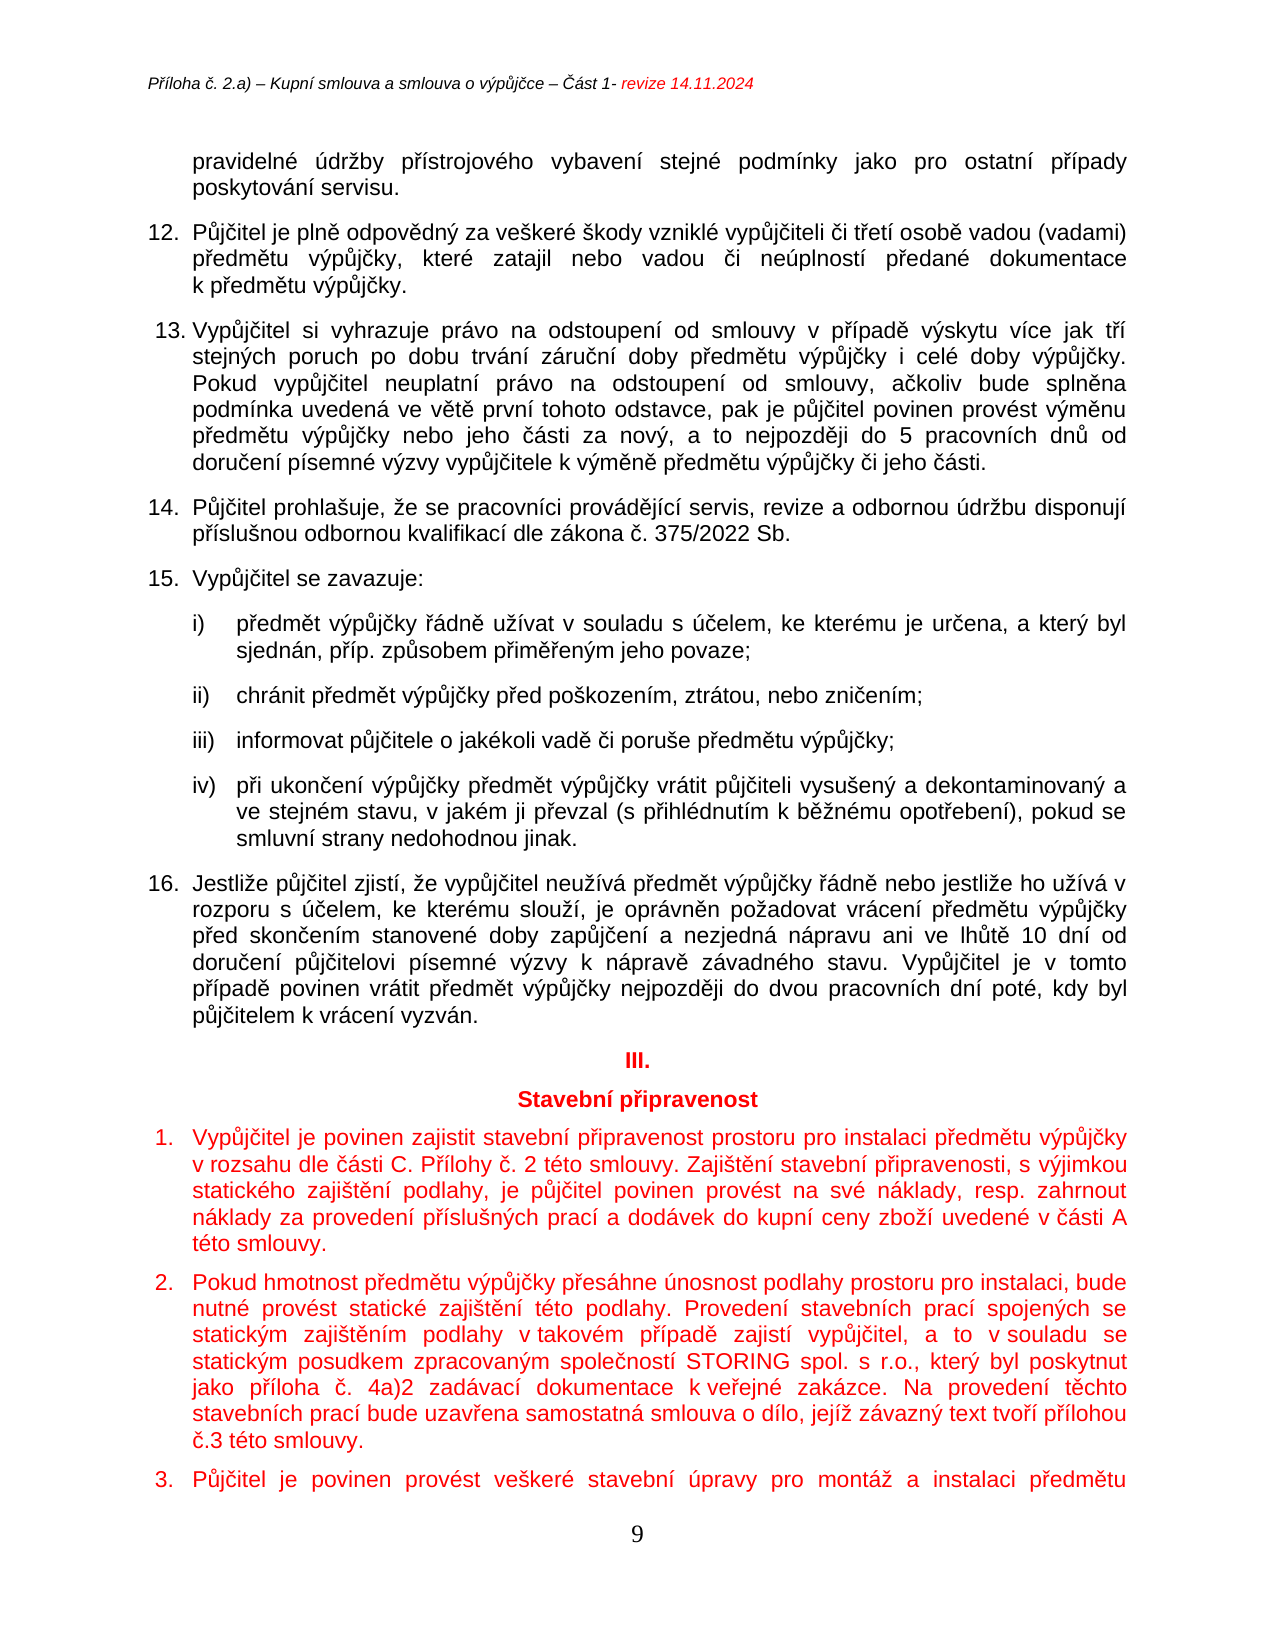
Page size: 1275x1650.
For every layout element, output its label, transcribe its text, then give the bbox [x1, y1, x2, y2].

list Pokud hmotnost předmětu výpůjčky přesáhne únosnost podlahy prostoru pro instalaci, bude nutné provést statické zajištění této podlahy. Provedení stavebních prací spojených se statickým zajištěním podlahy v takovém případě zajistí vypůjčitel, a to v souladu se statickým posudkem zpracovaným společností STORING spol. s r.o., který byl poskytnut jako příloha č. 4a)2 zadávací dokumentace k veřejné zakázce. Na provedení těchto stavebních prací bude uzavřena samostatná smlouva o dílo, jejíž závazný text tvoří přílohou č.3 této smlouvy. [154, 1269, 1127, 1453]
list Vypůjčitel si vyhrazuje právo na odstoupení od smlouvy v případě výskytu více jak tří stejných poruch po dobu trvání záruční doby předmětu výpůjčky i celé doby výpůjčky. Pokud vypůjčitel neuplatní právo na odstoupení od smlouvy, ačkoliv bude splněna podmínka uvedená ve větě první tohoto odstavce, pak je půjčitel povinen provést výměnu předmětu výpůjčky nebo jeho části za nový, a to nejpozději do 5 pracovních dnů od doručení písemné výzvy vypůjčitele k výměně předmětu výpůjčky či jeho části. [154, 317, 1127, 475]
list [154, 1466, 1127, 1492]
text ii) chránit předmět výpůjčky před poškozením, ztrátou, nebo zničením; [192, 682, 1127, 708]
text iii) informovat půjčitele o jakékoli vadě či poruše předmětu výpůjčky; [192, 727, 1127, 753]
list Vypůjčitel je povinen zajistit stavební připravenost prostoru pro instalaci předmětu výpůjčky v rozsahu dle části C. Přílohy č. 2 této smlouvy. Zajištění stavební připravenosti, s výjimkou statického zajištění podlahy, je půjčitel povinen provést na své náklady, resp. zahrnout náklady za provedení příslušných prací a dodávek do kupní ceny zboží uvedené v části A této smlouvy. [154, 1124, 1127, 1256]
text III. [148, 1047, 1127, 1073]
list Jestliže půjčitel zjistí, že vypůjčitel neužívá předmět výpůjčky řádně nebo jestliže ho užívá v rozporu s účelem, ke kterému slouží, je oprávněn požadovat vrácení předmětu výpůjčky před skončením stanovené doby zapůjčení a nezjedná nápravu ani ve lhůtě 10 dní od doručení půjčitelovi písemné výzvy k nápravě závadného stavu. Vypůjčitel je v tomto případě povinen vrátit předmět výpůjčky nejpozději do dvou pracovních dní poté, kdy byl půjčitelem k vrácení vyzván. [148, 870, 1127, 1028]
list Půjčitel prohlašuje, že se pracovníci provádějící servis, revize a odbornou údržbu disponují příslušnou odbornou kvalifikací dle zákona č. 375/2022 Sb. [148, 494, 1127, 546]
text Stavební připravenost [148, 1086, 1127, 1112]
text iv) při ukončení výpůjčky předmět výpůjčky vrátit půjčiteli vysušený a dekontaminovaný a ve stejném stavu, v jakém ji převzal (s přihlédnutím k běžnému opotřebení), pokud se smluvní strany nedohodnou jinak. [192, 772, 1127, 851]
text i) předmět výpůjčky řádně užívat v souladu s účelem, ke kterému je určena, a který byl sjednán, příp. způsobem přiměřeným jeho povaze; [192, 610, 1127, 663]
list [148, 148, 1127, 200]
list Půjčitel je plně odpovědný za veškeré škody vzniklé vypůjčiteli či třetí osobě vadou (vadami) předmětu výpůjčky, které zatajil nebo vadou či neúplností předané dokumentace k předmětu výpůjčky. [148, 219, 1127, 298]
list Vypůjčitel se zavazuje: [148, 565, 1127, 592]
